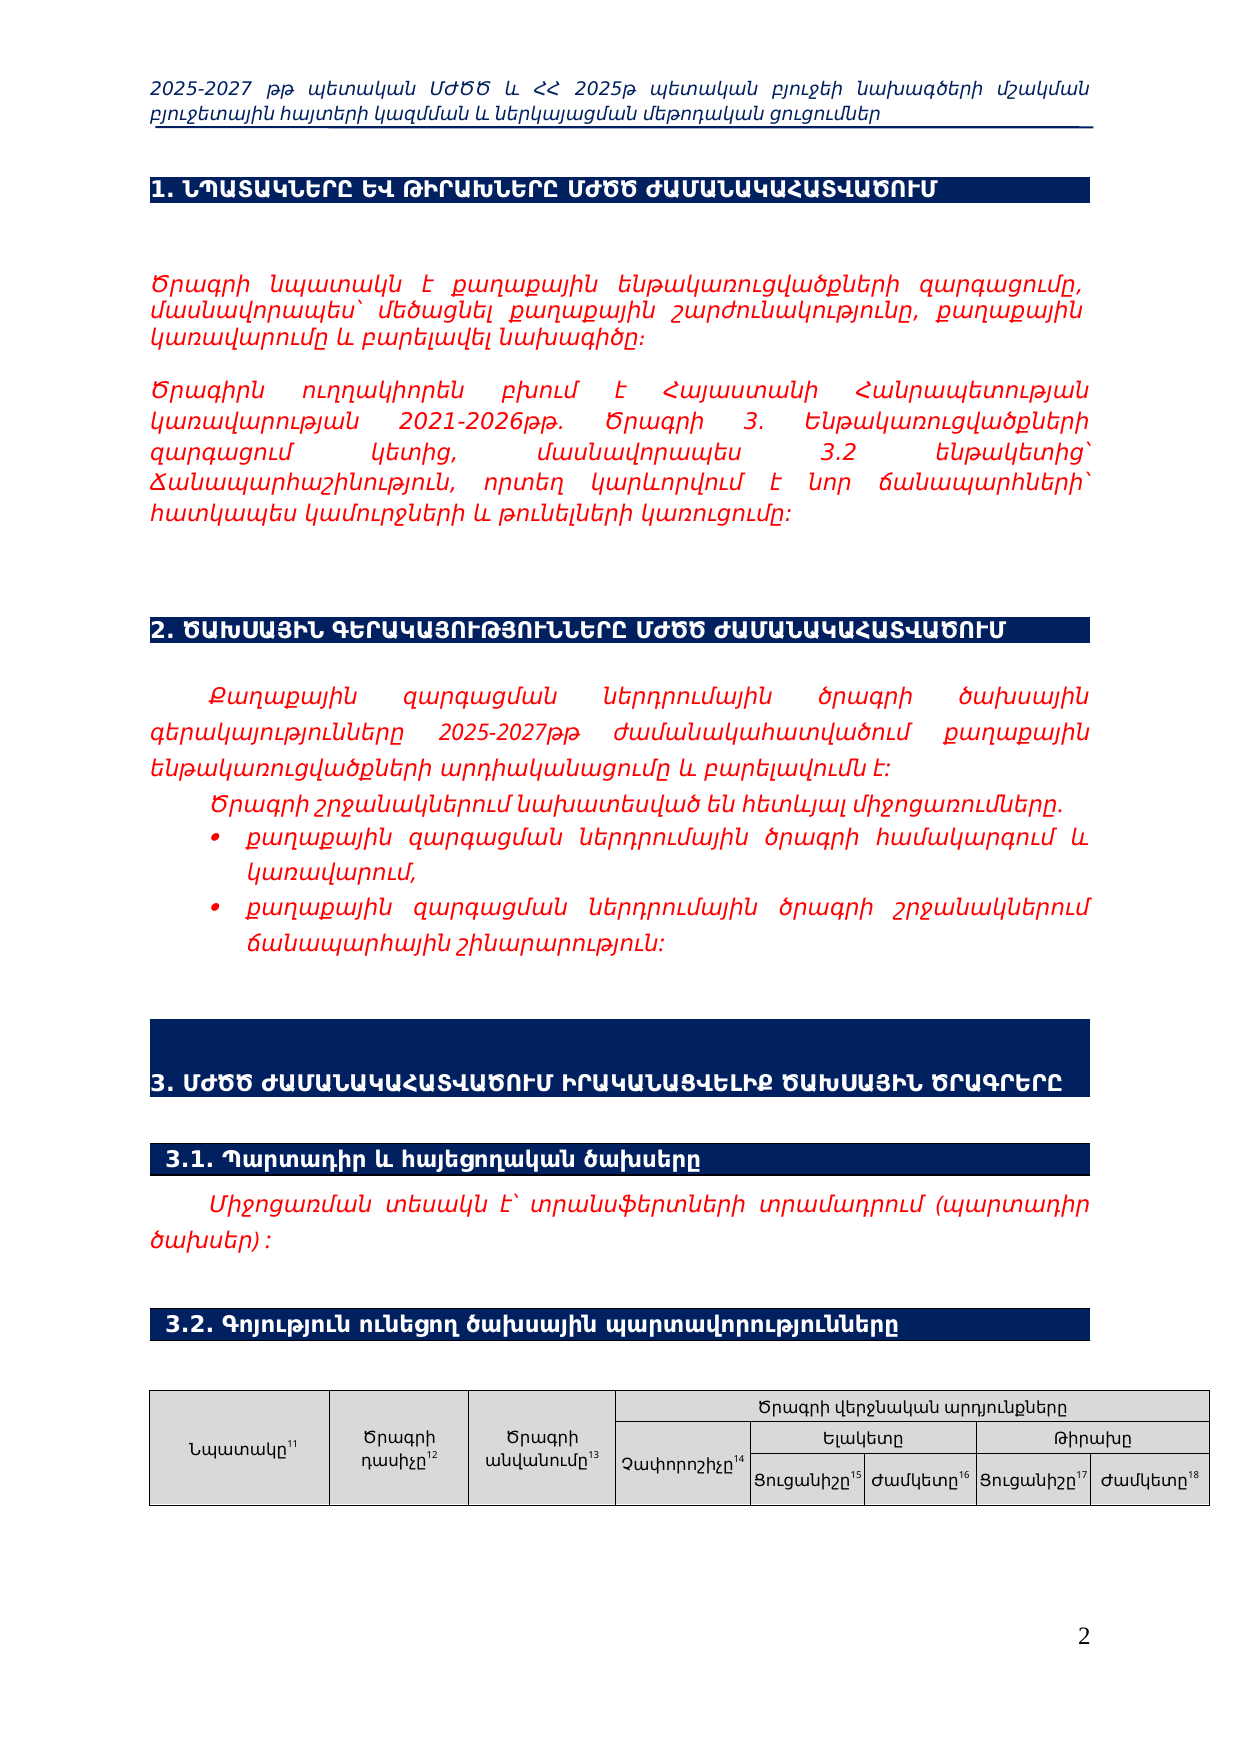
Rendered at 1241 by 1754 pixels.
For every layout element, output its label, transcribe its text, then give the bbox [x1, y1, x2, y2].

text Ծրագրի շրջանակներում նախատեսված են հետևյալ միջոցառումները. [150, 788, 1090, 819]
text Ծրագրի նպատակն է քաղաքային ենթակառուցվածքների զարգացումը, մասնավորապես՝ մեծացնել քաղաքային շարժունակությունը, քաղաքային կառավարումը և բարելավել նախագիծը։ [150, 271, 1084, 351]
table_header Ծրագրի անվանումը13 [469, 1391, 615, 1504]
text 3.2. Գոյություն ունեցող ծախսային պարտավորությունները [150, 1309, 1090, 1340]
table_cell Թիրախը [977, 1422, 1209, 1453]
table_cell Ցուցանիշը17 [977, 1454, 1090, 1504]
table_cell Չափորոշիչը14 [616, 1422, 750, 1504]
text Միջոցառման տեսակն է՝ տրանսֆերտների տրամադրում (պարտադիր ծախսեր) : [150, 1188, 1090, 1255]
table_cell Ցուցանիշը15 [751, 1454, 864, 1504]
subtitle 2. ԾԱԽՍԱՅԻՆ ԳԵՐԱԿԱՅՈՒԹՅՈՒՆՆԵՐԸ ՄԺԾԾ ԺԱՄԱՆԱԿԱՀԱՏՎԱԾՈՒՄ [150, 617, 1090, 643]
table_cell Ժամկետը16 [865, 1454, 976, 1504]
list քաղաքային զարգացման ներդրումային ծրագրի շրջանակներում ճանապարհային շինարարություն: [209, 891, 1090, 958]
text 3.1. Պարտադիր և հայեցողական ծախսերը [150, 1144, 1090, 1174]
table_cell Ելակետը [751, 1422, 976, 1453]
subtitle 3. ՄԺԾԾ ԺԱՄԱՆԱԿԱՀԱՏՎԱԾՈՒՄ ԻՐԱԿԱՆԱՑՎԵԼԻՔ ԾԱԽՍԱՅԻՆ ԾՐԱԳՐԵՐԸ [150, 1071, 1090, 1097]
table_header Ծրագրի դասիչը12 [330, 1391, 468, 1504]
text Քաղաքային զարգացման ներդրումային ծրագրի ծախսային գերակայությունները 2025-2027թթ ժամանակահատվածում քաղաքային ենթակառուցվածքների արդիականացումը և բարելավումն է: [150, 680, 1090, 783]
list քաղաքային զարգացման ներդրումային ծրագրի համակարգում և կառավարում, [209, 824, 1090, 887]
text Ծրագիրն ուղղակիորեն բխում է Հայաստանի Հանրապետության կառավարության 2021-2026թթ. Ծրագրի 3. Ենթակառուցվածքների զարգացում կետից, մասնավորապես 3.2 ենթակետից՝ Ճանապարհաշինություն, որտեղ կարևորվում է նոր ճանապարհների՝ հատկապես կամուրջների և թունելների կառուցումը: [150, 377, 1090, 527]
subtitle 1. ՆՊԱՏԱԿՆԵՐԸ ԵՎ ԹԻՐԱԽՆԵՐԸ ՄԺԾԾ ԺԱՄԱՆԱԿԱՀԱՏՎԱԾՈՒՄ [150, 177, 1090, 203]
table_cell Ժամկետը18 [1091, 1454, 1209, 1504]
table_header Ծրագրի վերջնական արդյունքները [616, 1391, 1209, 1421]
table_header Նպատակը11 [150, 1391, 329, 1504]
